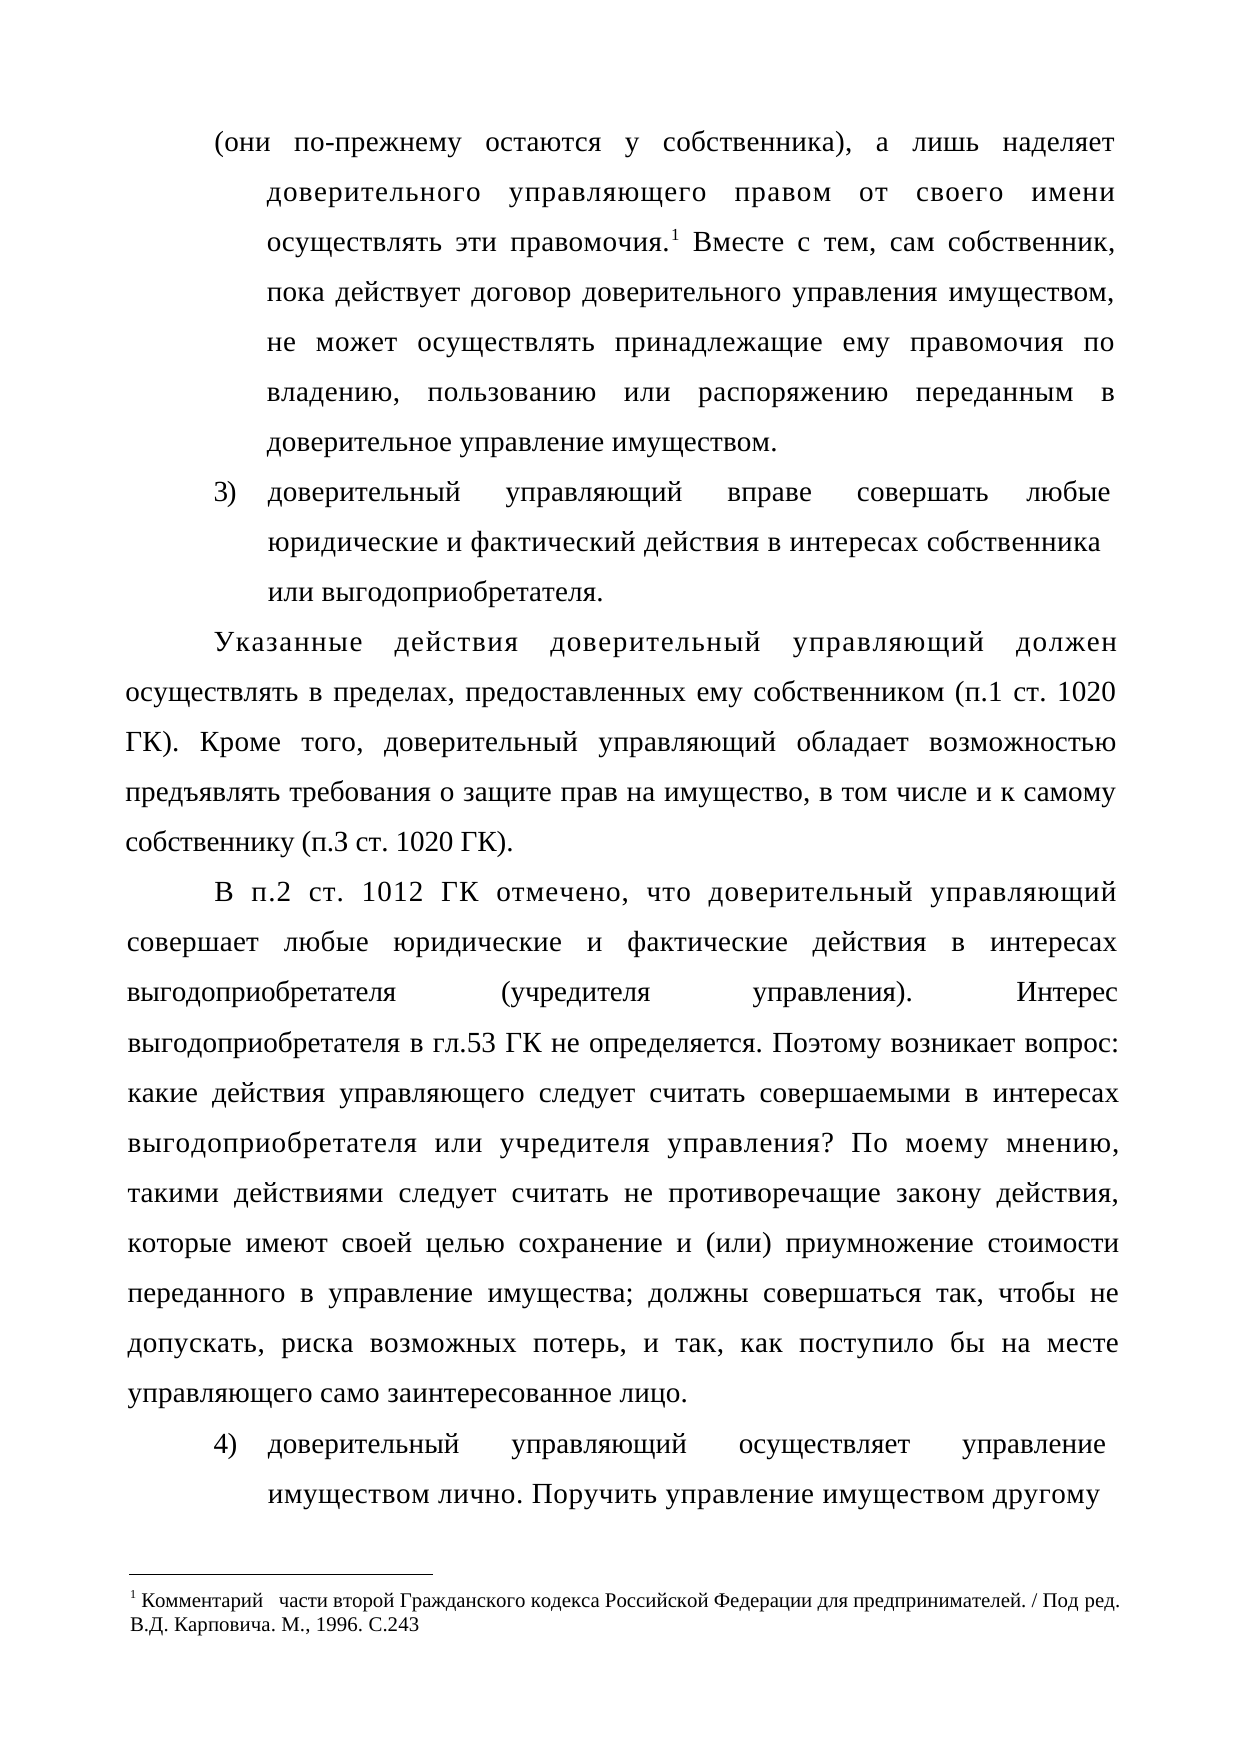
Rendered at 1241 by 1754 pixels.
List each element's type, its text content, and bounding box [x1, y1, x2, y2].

text 3) доверительный управляющий вправе совершать любые юридические и фактический действия в интересах собственника или выгодоприобретателя. [213, 462, 1121, 612]
text (они по-прежнему остаются у собственника), а лишь наделяет доверительного управляющего правом от своего имени осуществлять эти правомочия.1 Вместе с тем, сам собственник, пока действует договор доверительного управления имуществом, не может осуществлять принадлежащие ему правомочия по владению, пользованию или распоряжению переданным в доверительное управление имуществом. [214, 112, 1116, 462]
text 1 Комментарий части второй Гражданского кодекса Российской Федерации для предпринимателей. / Под ред. В.Д. Карповича. М., 1996. С.243 [130, 1588, 1121, 1636]
text Указанные действия доверительный управляющий должен осуществлять в пределах, предоставленных ему собственником (п.1 ст. 1020 ГК). Кроме того, доверительный управляющий обладает возможностью предъявлять требования о защите прав на имущество, в том числе и к самому собственнику (п.З ст. 1020 ГК). [125, 612, 1118, 862]
text В п.2 ст. 1012 ГК отмечено, что доверительный управляющий совершает любые юридические и фактические действия в интересах выгодоприобретателя (учредителя управления). Интерес [127, 862, 1119, 1012]
text 4) доверительный управляющий осуществляет управление имуществом лично. Поручить управление имуществом другому [213, 1413, 1121, 1513]
text выгодоприобретателя в гл.53 ГК не определяется. Поэтому возникает вопрос: какие действия управляющего следует считать совершаемыми в интересах выгодоприобретателя или учредителя управления? По моему мнению, такими действиями следует считать не противоречащие закону действия, которые имеют своей целью сохранение и (или) приумножение стоимости переданного в управление имущества; должны совершаться так, чтобы не допускать, риска возможных потерь, и так, как поступило бы на месте управляющего само заинтересованное лицо. [127, 1012, 1121, 1412]
